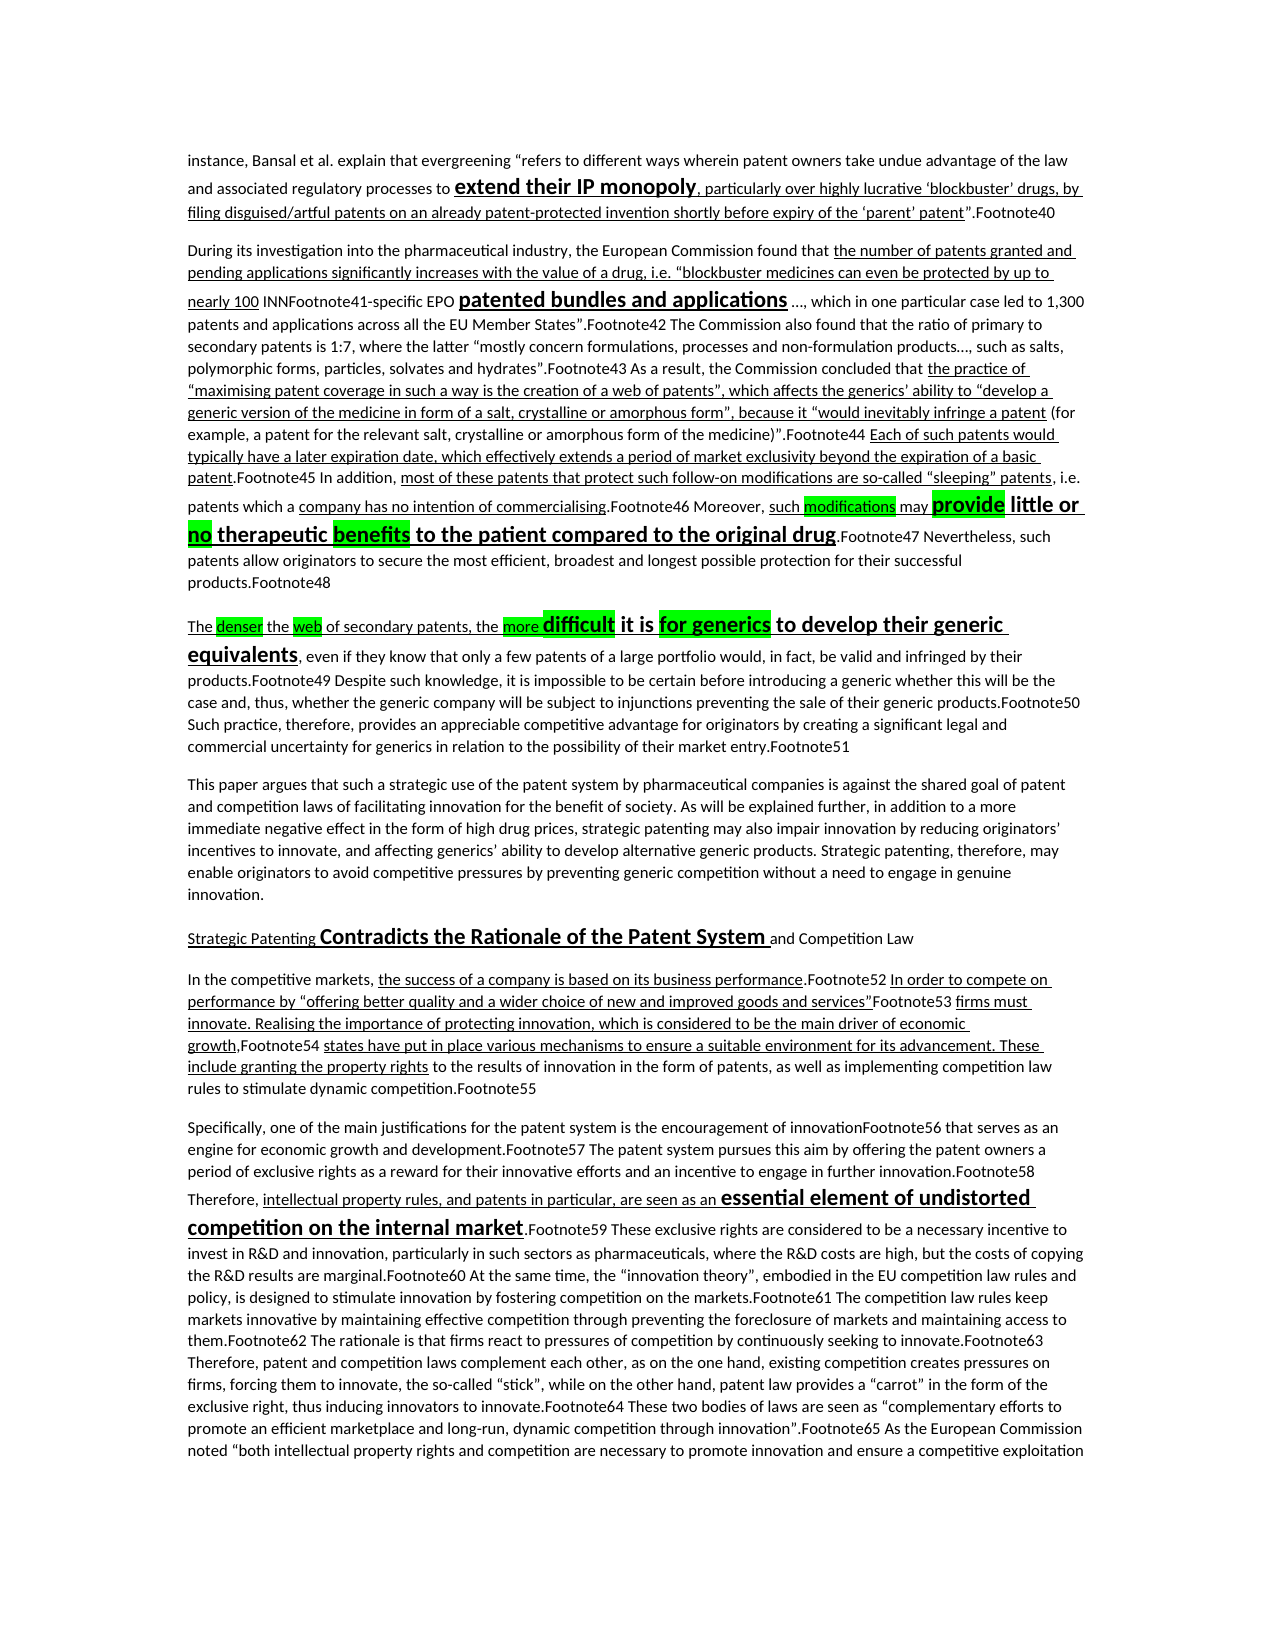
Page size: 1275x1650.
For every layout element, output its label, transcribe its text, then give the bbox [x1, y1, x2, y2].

text During its investigation into the pharmaceutical industry, the European Commission found that the number of patents granted and pending applications significantly increases with the value of a drug, i.e. “blockbuster medicines can even be protected by up to nearly 100 INNFootnote41-specific EPO patented bundles and applications …, which in one particular case led to 1,300 patents and applications across all the EU Member States”.Footnote42 The Commission also found that the ratio of primary to secondary patents is 1:7, where the latter “mostly concern formulations, processes and non-formulation products…, such as salts, polymorphic forms, particles, solvates and hydrates”.Footnote43 As a result, the Commission concluded that the practice of “maximising patent coverage in such a way is the creation of a web of patents”, which affects the generics’ ability to “develop a generic version of the medicine in form of a salt, crystalline or amorphous form”, because it “would inevitably infringe a patent (for example, a patent for the relevant salt, crystalline or amorphous form of the medicine)”.Footnote44 Each of such patents would typically have a later expiration date, which effectively extends a period of market exclusivity beyond the expiration of a basic patent.Footnote45 In addition, most of these patents that protect such follow-on modifications are so-called “sleeping” patents, i.e. patents which a company has no intention of commercialising.Footnote46 Moreover, such modifications may provide little or no therapeutic benefits to the patient compared to the original drug.Footnote47 Nevertheless, such patents allow originators to secure the most efficient, broadest and longest possible protection for their successful products.Footnote48 [187, 241, 1087, 592]
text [187, 150, 1087, 222]
text In the competitive markets, the success of a company is based on its business performance.Footnote52 In order to compete on performance by “offering better quality and a wider choice of new and improved goods and services”Footnote53 firms must innovate. Realising the importance of protecting innovation, which is considered to be the main driver of economic growth,Footnote54 states have put in place various mechanisms to ensure a suitable environment for its advancement. These include granting the property rights to the results of innovation in the form of patents, as well as implementing competition law rules to stimulate dynamic competition.Footnote55 [187, 969, 1087, 1099]
text Strategic Patenting Contradicts the Rationale of the Patent System and Competition Law [187, 922, 1087, 950]
text The denser the web of secondary patents, the more difficult it is for generics to develop their generic equivalents, even if they know that only a few patents of a large portfolio would, in fact, be valid and infringed by their products.Footnote49 Despite such knowledge, it is impossible to be certain before introducing a generic whether this will be the case and, thus, whether the generic company will be subject to injunctions preventing the sale of their generic products.Footnote50 Such practice, therefore, provides an appreciable competitive advantage for originators by creating a significant legal and commercial uncertainty for generics in relation to the possibility of their market entry.Footnote51 [187, 610, 1087, 756]
text This paper argues that such a strategic use of the patent system by pharmaceutical companies is against the shared goal of patent and competition laws of facilitating innovation for the benefit of society. As will be explained further, in addition to a more immediate negative effect in the form of high drug prices, strategic patenting may also impair innovation by reducing originators’ incentives to innovate, and affecting generics’ ability to develop alternative generic products. Strategic patenting, therefore, may enable originators to avoid competitive pressures by preventing generic competition without a need to engage in genuine innovation. [187, 774, 1087, 904]
